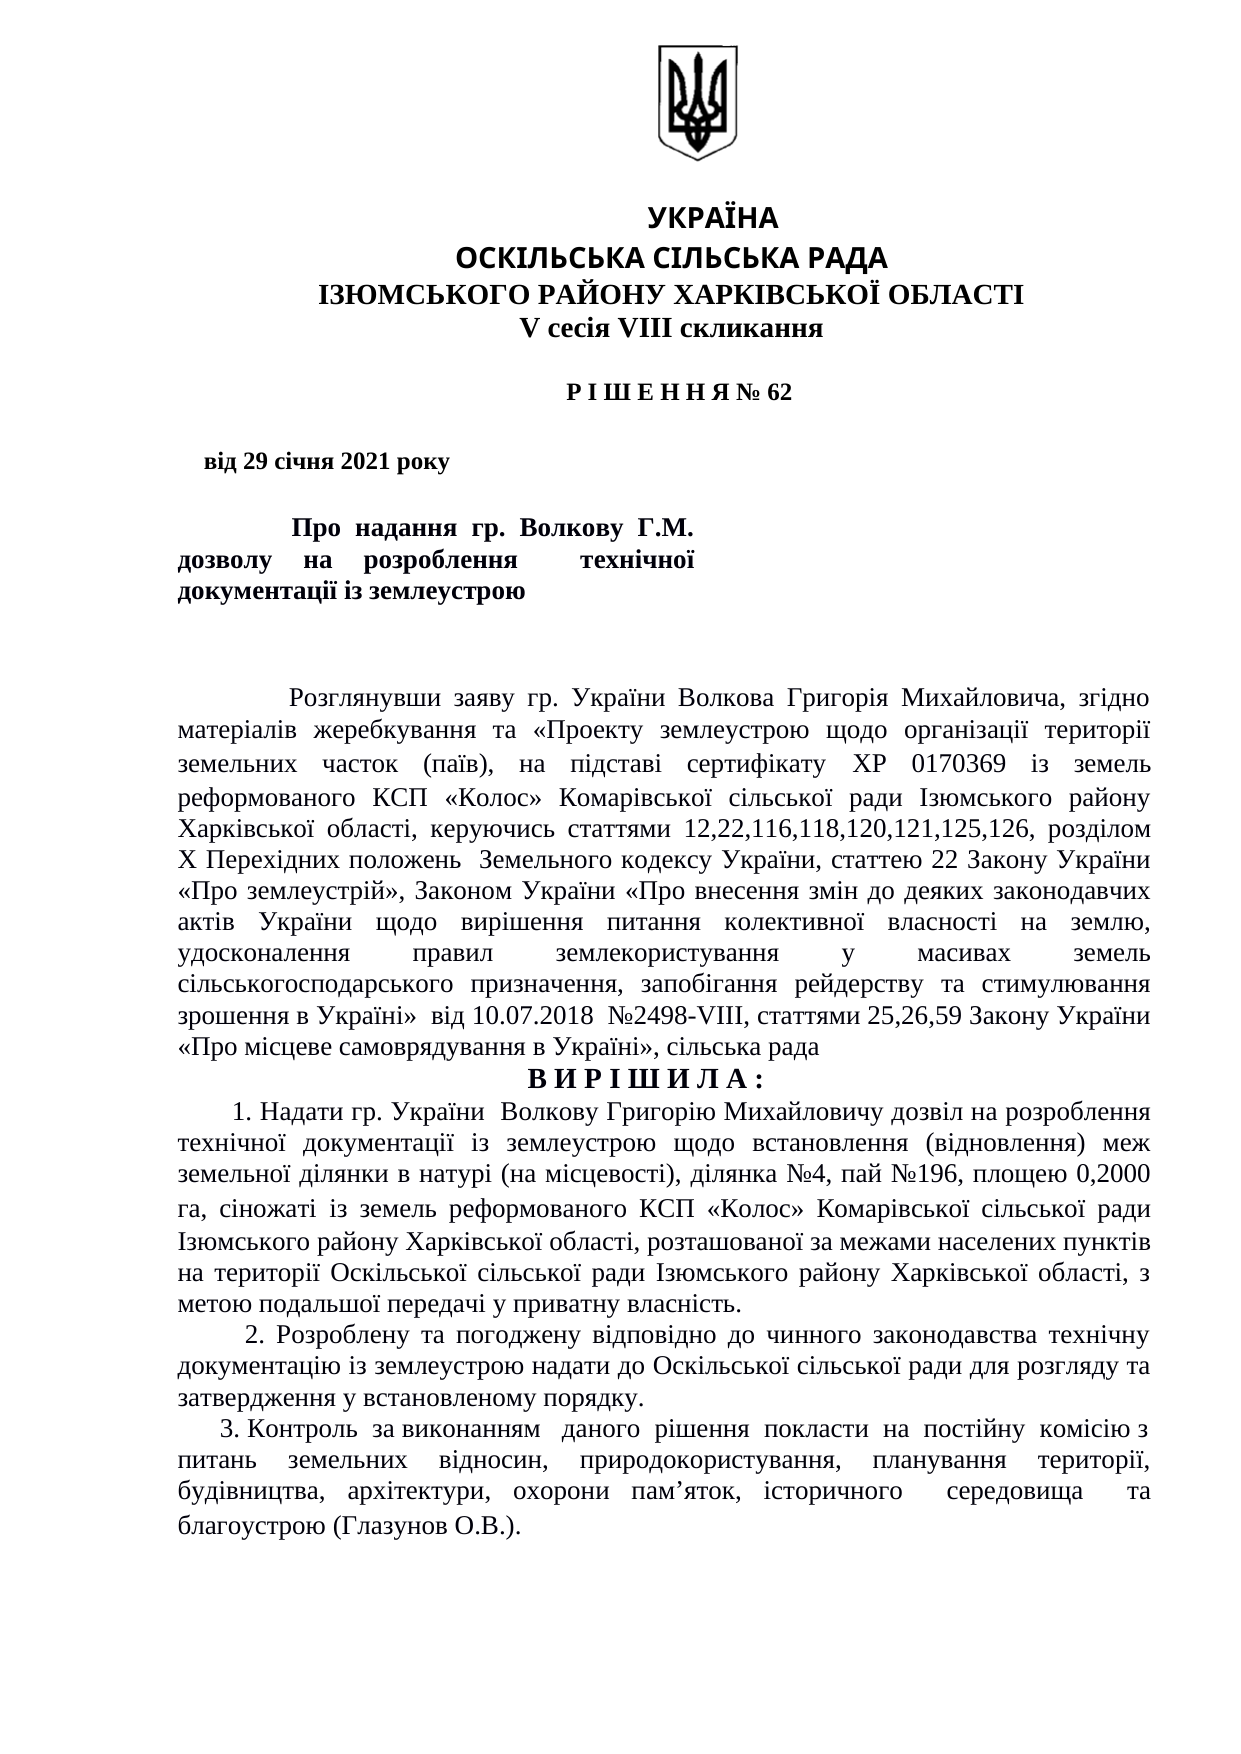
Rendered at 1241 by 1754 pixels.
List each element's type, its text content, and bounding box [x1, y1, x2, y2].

text V сесія VІІІ скликання [191, 310, 1152, 344]
text ОСКІЛЬСЬКА СІЛЬСЬКА РАДА [191, 237, 1152, 277]
text УКРАЇНА [191, 197, 1152, 237]
text ІЗЮМСЬКОГО РАЙОНУ ХАРКІВСЬКОЇ ОБЛАСТІ [191, 277, 1152, 310]
text Про надання гр. Волкову Г.М. дозволу на розроблення технічної документації із землеустрою [177, 512, 694, 605]
text 3. Контроль за виконанням даного рішення покласти на постійну комісію з питань земельних відносин, природокористування, планування території, будівництва, архітектури, охорони пам’яток, історичного середовища та благоустрою (Глазунов О.В.). [177, 1412, 1152, 1542]
text Розглянувши заяву гр. України Волкова Григорія Михайловича, згідно матеріалів жеребкування та «Проекту землеустрою щодо організації території земельних часток (паїв), на підставі сертифікату ХР 0170369 із земель реформованого КСП «Колос» Комарівської сільської ради Ізюмського району Харківської області, керуючись статтями 12,22,116,118,120,121,125,126, розділом Х Перехідних положень Земельного кодексу України, статтею 22 Закону України «Про землеустрій», Законом України «Про внесення змін до деяких законодавчих актів України щодо вирішення питання колективної власності на землю, удосконалення правил землекористування у масивах земель сільськогосподарського призначення, запобігання рейдерству та стимулювання зрошення в Україні» від 10.07.2018 №2498-VIII, статтями 25,26,59 Закону України «Про місцеве самоврядування в Україні», сільська рада [177, 682, 1152, 1061]
text Р І Ш Е Н Н Я № 62 [191, 377, 1152, 406]
text В И Р І Ш И Л А : [177, 1061, 1152, 1094]
text 1. Надати гр. України Волкову Григорію Михайловичу дозвіл на розроблення технічної документації із землеустрою щодо встановлення (відновлення) меж земельної ділянки в натурі (на місцевості), ділянка №4, пай №196, площею 0,2000 га, сіножаті із земель реформованого КСП «Колос» Комарівської сільської ради Ізюмського району Харківської області, розташованої за межами населених пунктів на території Оскільської сільської ради Ізюмського району Харківської області, з метою подальшої передачі у приватну власність. [177, 1094, 1152, 1318]
picture [622, 44, 781, 198]
text від 29 січня 2021 року [191, 446, 1152, 475]
text 2. Розроблену та погоджену відповідно до чинного законодавства технічну документацію із землеустрою надати до Оскільської сільської ради для розгляду та затвердження у встановленому порядку. [177, 1318, 1152, 1412]
